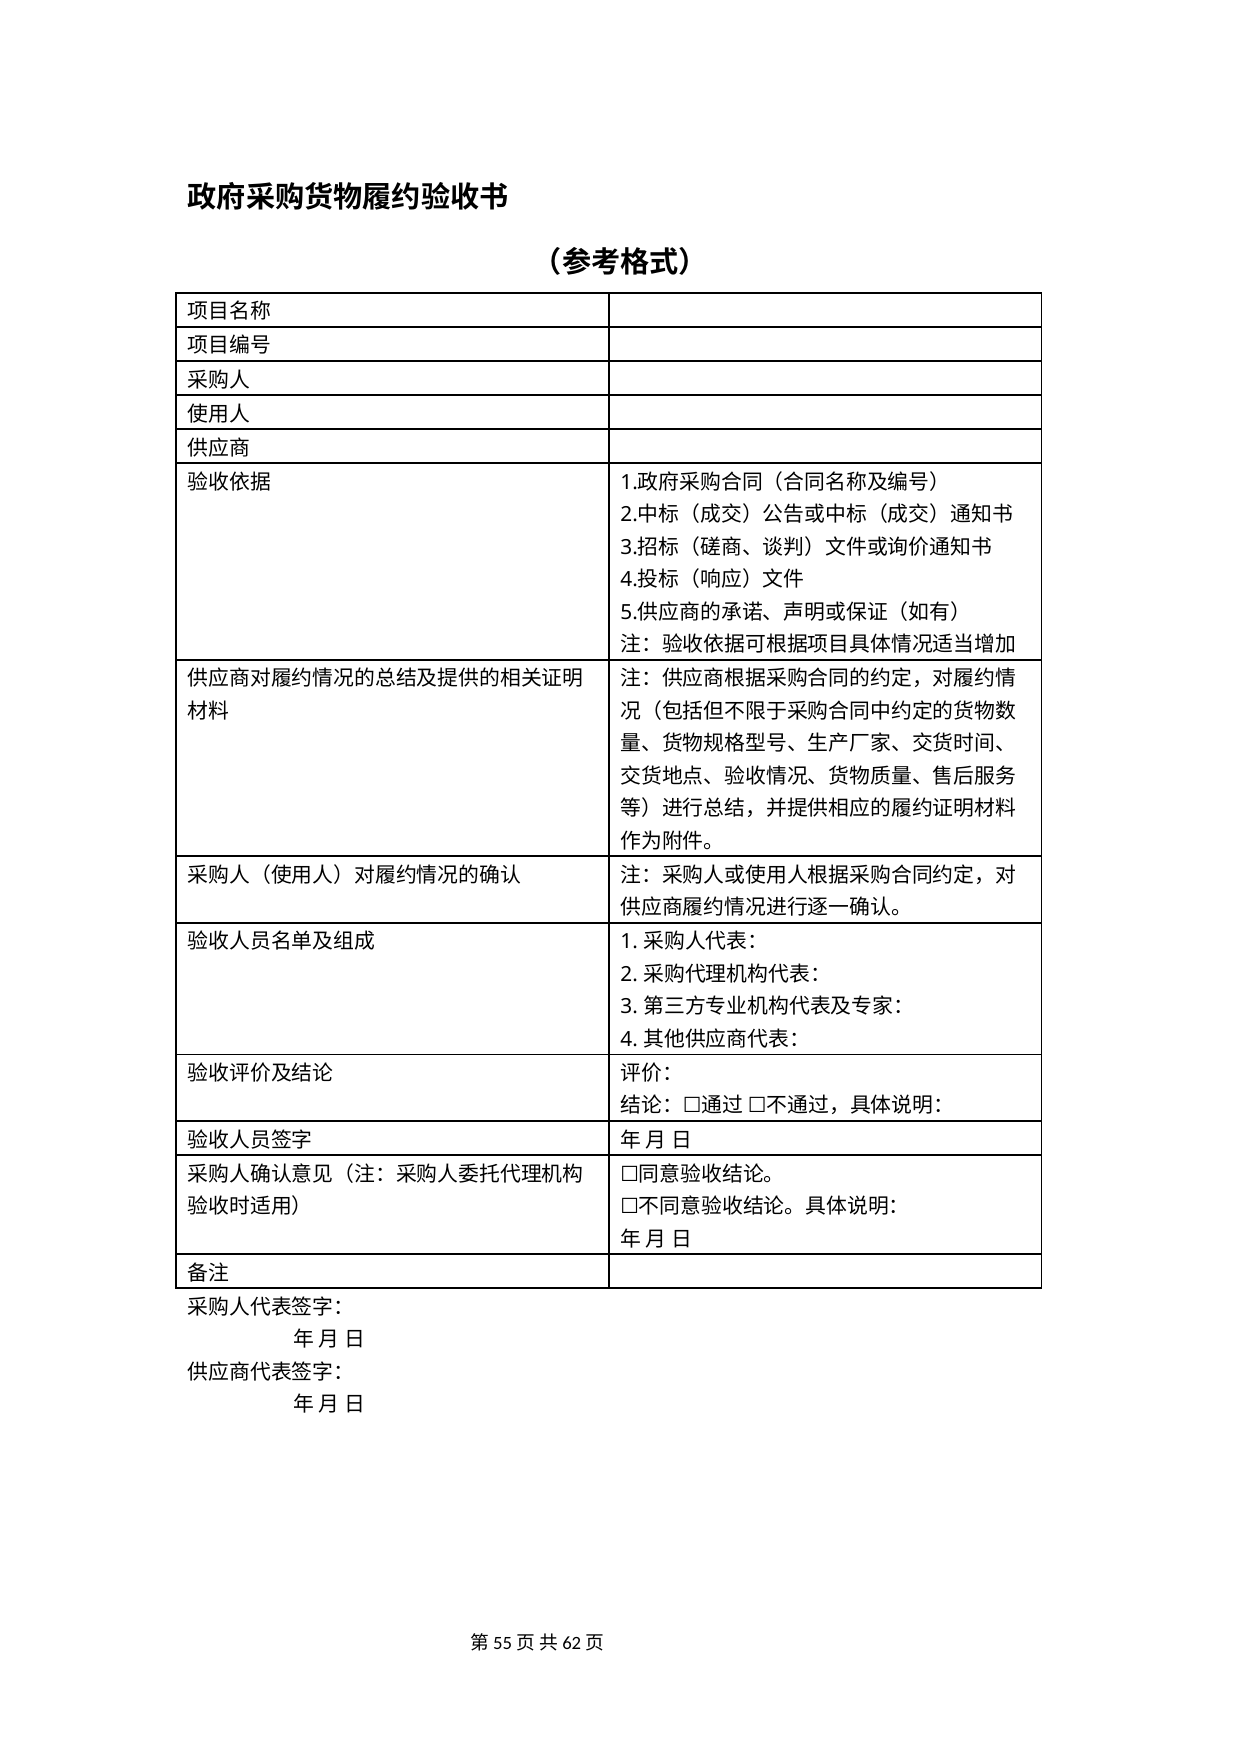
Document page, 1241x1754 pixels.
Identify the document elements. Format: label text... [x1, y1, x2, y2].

table_cell [610, 430, 1041, 462]
table_cell 注：供应商根据采购合同的约定，对履约情况（包括但不限于采购合同中约定的货物数量、货物规格型号、生产厂家、交货时间、交货地点、验收情况、货物质量、售后服务等）进行总结，并提供相应的履约证明材料作为附件。 [610, 661, 1041, 855]
text 年 月 日 [187, 1321, 1053, 1354]
table_cell 验收人员名单及组成 [177, 924, 608, 1053]
table_cell 注：采购人或使用人根据采购合同约定，对供应商履约情况进行逐一确认。 [610, 857, 1041, 922]
table_cell 年 月 日 [610, 1122, 1041, 1154]
table_cell 项目编号 [177, 328, 608, 360]
table_cell 供应商对履约情况的总结及提供的相关证明材料 [177, 661, 608, 855]
table_cell 采购人确认意见（注：采购人委托代理机构验收时适用） [177, 1156, 608, 1253]
table_cell 1. 采购人代表： 2. 采购代理机构代表： 3. 第三方专业机构代表及专家： 4. 其他供应商代表： [610, 924, 1041, 1053]
text 供应商代表签字： [187, 1354, 1053, 1386]
table_cell [610, 362, 1041, 394]
text （参考格式） [187, 227, 1053, 292]
table_cell 验收评价及结论 [177, 1055, 608, 1120]
table_cell 1.政府采购合同（合同名称及编号） 2.中标（成交）公告或中标（成交）通知书 3.招标（磋商、谈判）文件或询价通知书 4.投标（响应）文件 5.供应商的承诺、声明或保证（如有） 注：验收依据可根据项目具体情况适当增加 [610, 464, 1041, 659]
table_cell ☐同意验收结论。 ☐不同意验收结论。具体说明： 年 月 日 [610, 1156, 1041, 1253]
table_cell [610, 328, 1041, 360]
table_header [610, 294, 1041, 326]
table_cell 采购人 [177, 362, 608, 394]
table_cell 验收依据 [177, 464, 608, 659]
table_cell 验收人员签字 [177, 1122, 608, 1154]
text 采购人代表签字： [187, 1289, 1053, 1321]
table_cell 备注 [177, 1255, 608, 1287]
table_cell 评价： 结论：☐通过 ☐不通过，具体说明： [610, 1055, 1041, 1120]
table_cell [610, 396, 1041, 428]
text 政府采购货物履约验收书 [187, 162, 1053, 227]
table_cell 供应商 [177, 430, 608, 462]
table_cell 使用人 [177, 396, 608, 428]
table_cell [610, 1255, 1041, 1287]
table_cell 采购人（使用人）对履约情况的确认 [177, 857, 608, 922]
text 年 月 日 [187, 1386, 1053, 1419]
table_header 项目名称 [177, 294, 608, 326]
